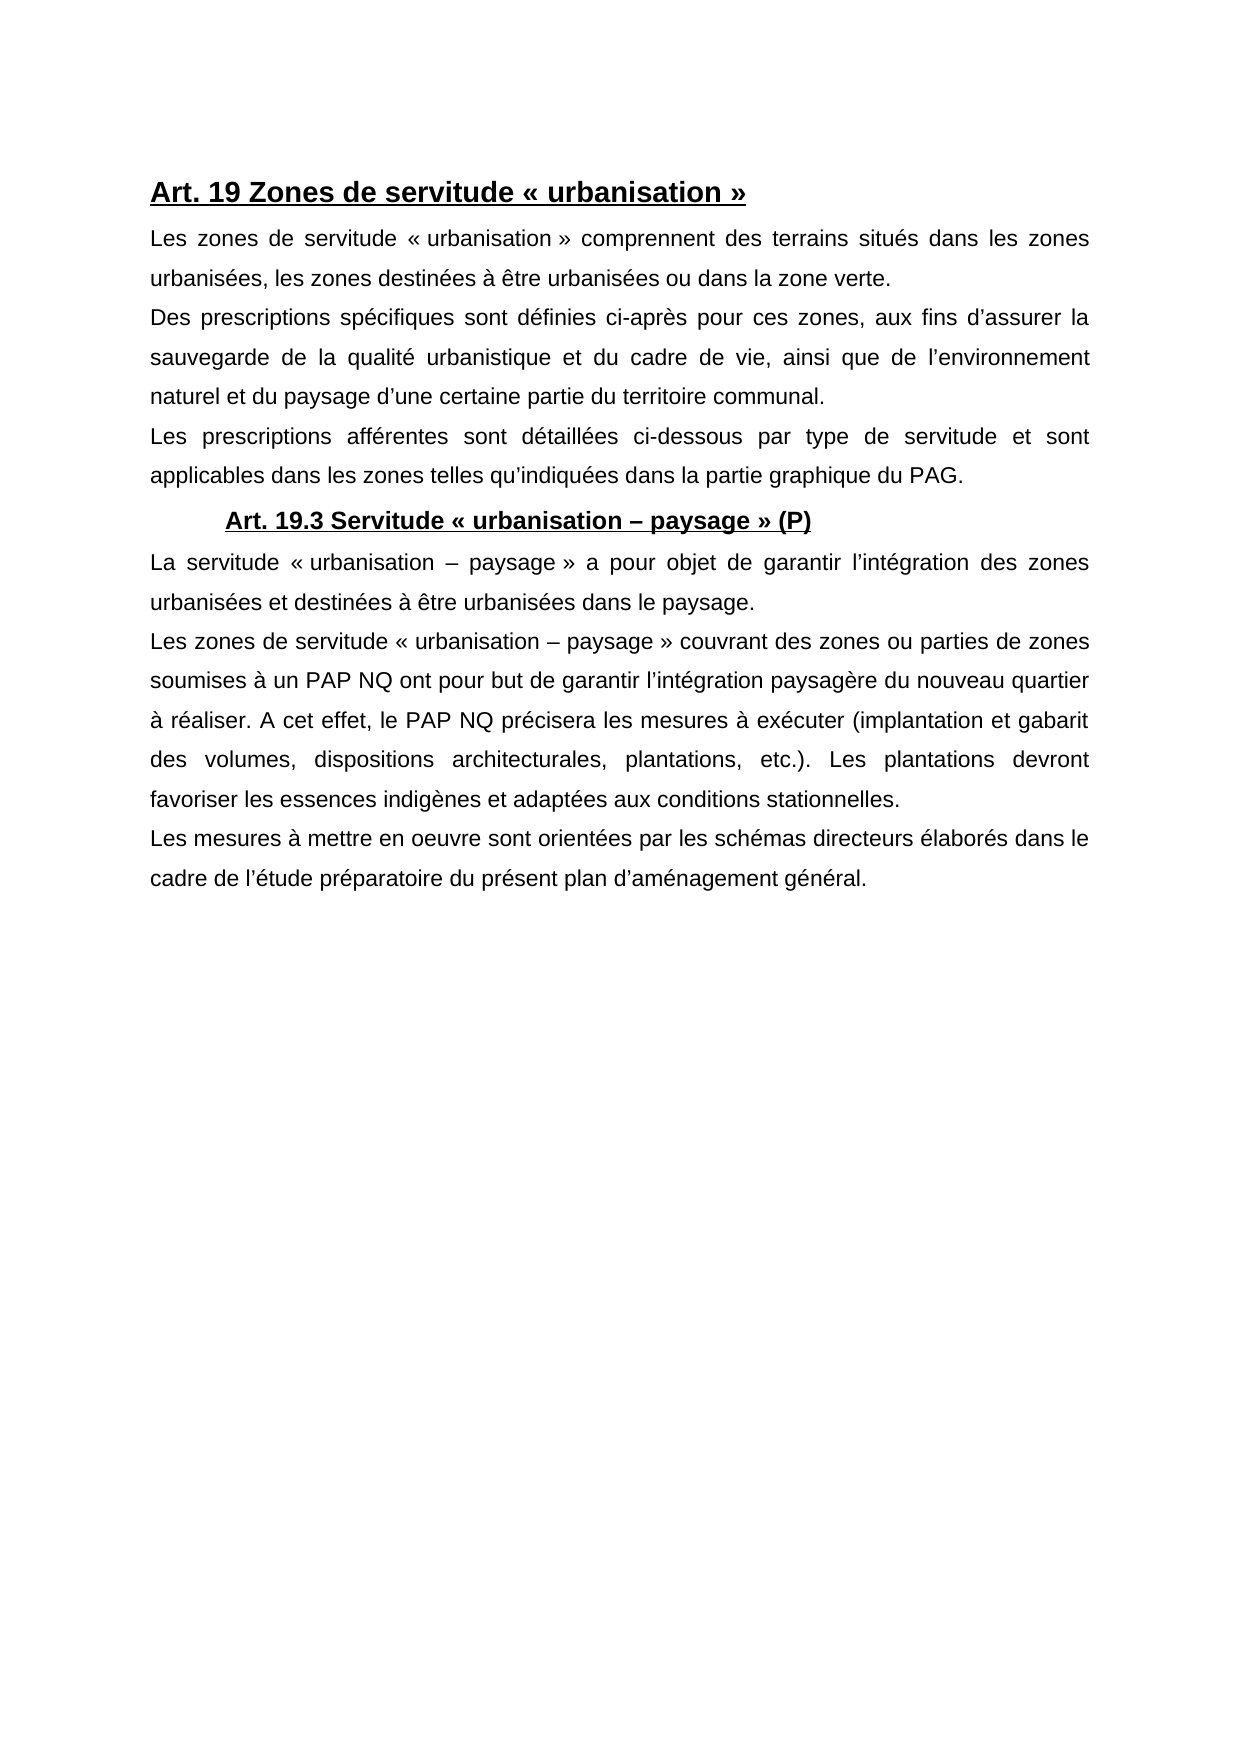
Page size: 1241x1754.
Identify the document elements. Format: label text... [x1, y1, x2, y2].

subtitle Art. 19.3 Servitude « urbanisation – paysage » (P) [225, 506, 1090, 534]
text Les mesures à mettre en oeuvre sont orientées par les schémas directeurs élaborés dans le cadre de l’étude préparatoire du présent plan d’aménagement général. [150, 825, 1090, 891]
text Les zones de servitude « urbanisation – paysage » couvrant des zones ou parties de zones soumises à un PAP NQ ont pour but de garantir l’intégration paysagère du nouveau quartier à réaliser. A cet effet, le PAP NQ précisera les mesures à exécuter (implantation et gabarit des volumes, dispositions architecturales, plantations, etc.). Les plantations devront favoriser les essences indigènes et adaptées aux conditions stationnelles. [150, 628, 1090, 812]
text La servitude « urbanisation – paysage » a pour objet de garantir l’intégration des zones urbanisées et destinées à être urbanisées dans le paysage. [150, 549, 1090, 615]
text Les zones de servitude « urbanisation » comprennent des terrains situés dans les zones urbanisées, les zones destinées à être urbanisées ou dans la zone verte. [150, 225, 1090, 291]
subtitle Art. 19 Zones de servitude « urbanisation » [150, 175, 1090, 208]
text Les prescriptions afférentes sont détaillées ci-dessous par type de servitude et sont applicables dans les zones telles qu’indiquées dans la partie graphique du PAG. [150, 423, 1090, 488]
text Des prescriptions spécifiques sont définies ci-après pour ces zones, aux fins d’assurer la sauvegarde de la qualité urbanistique et du cadre de vie, ainsi que de l’environnement naturel et du paysage d’une certaine partie du territoire communal. [150, 304, 1090, 409]
